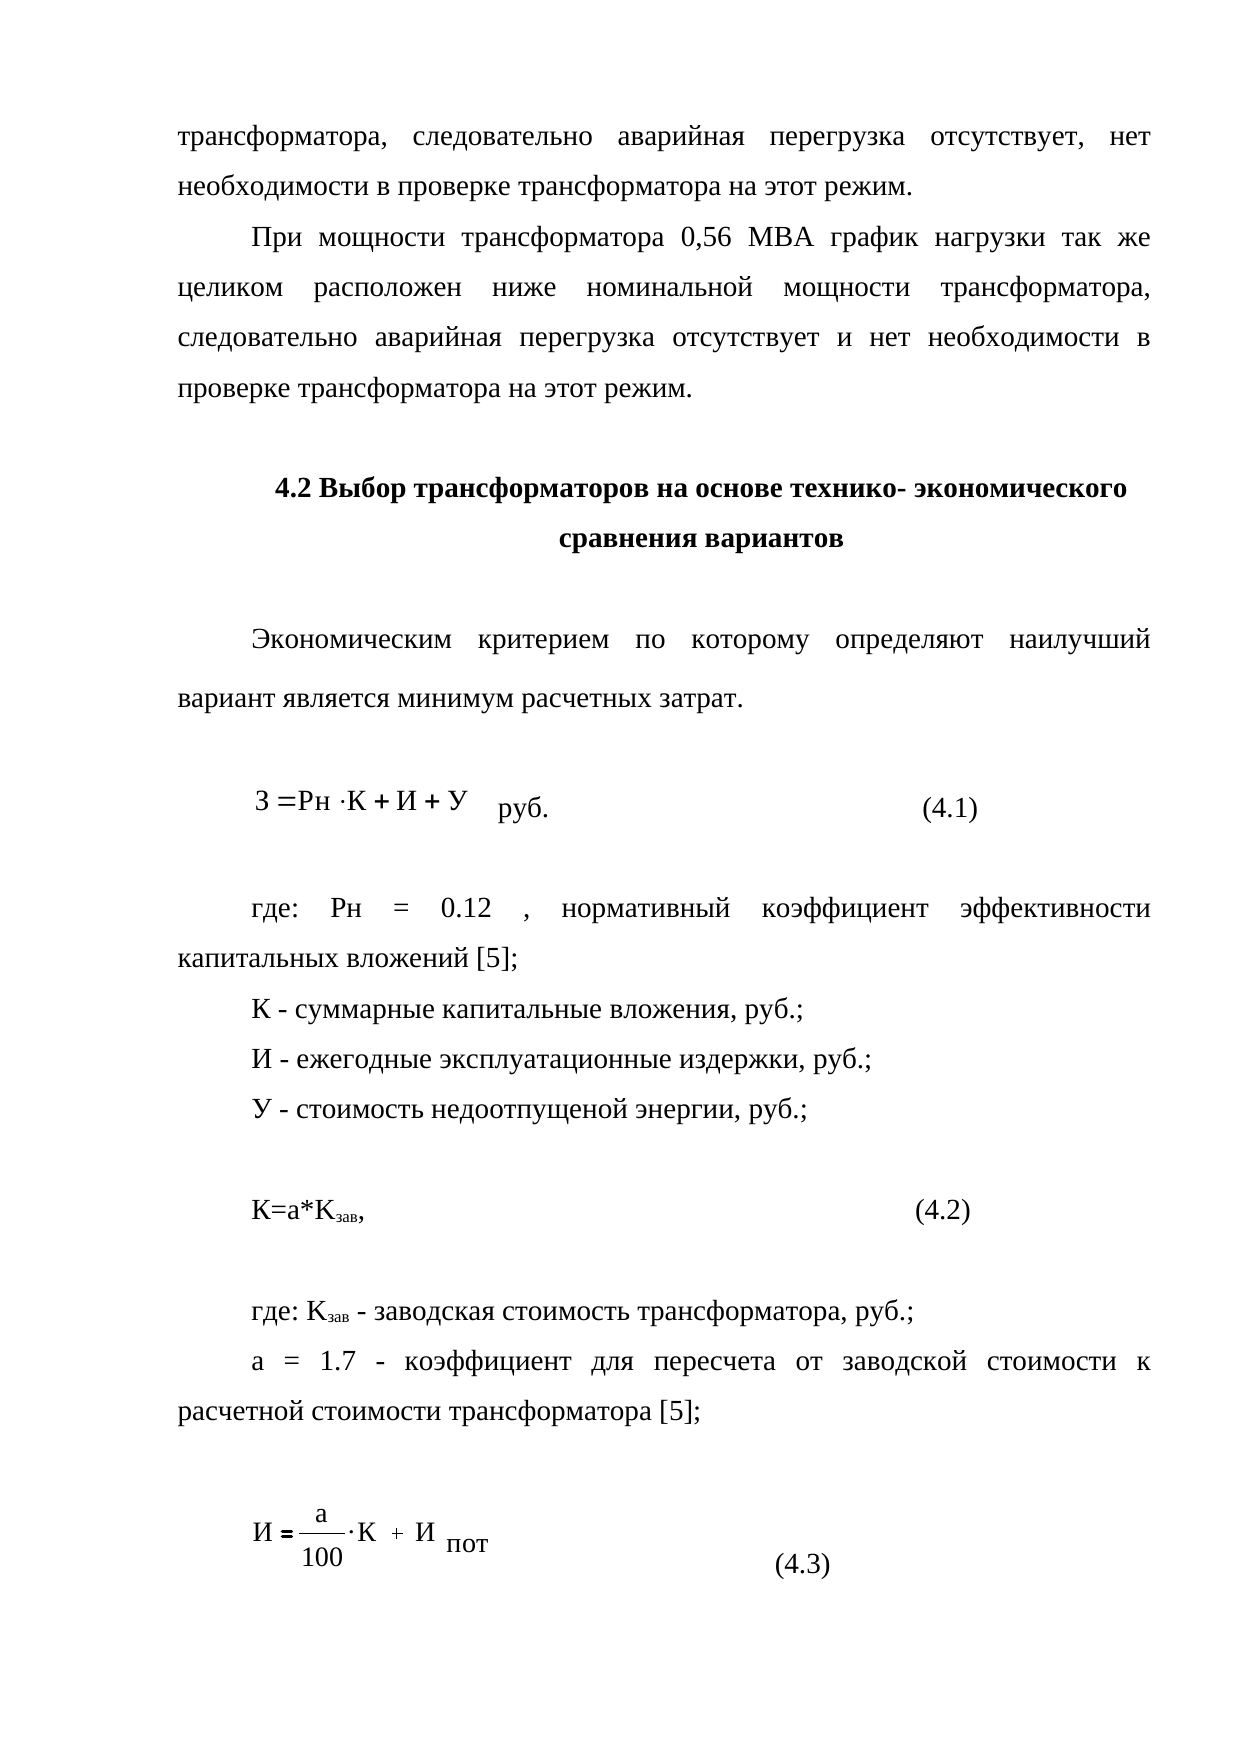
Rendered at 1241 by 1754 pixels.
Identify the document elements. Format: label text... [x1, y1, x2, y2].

text При мощности трансформатора 0,56 МВА график нагрузки так же целиком расположен ниже номинальной мощности трансформатора, следовательно аварийная перегрузка отсутствует и нет необходимости в проверке трансформатора на этот режим. [177, 219, 1152, 403]
text К - суммарные капитальные вложения, руб.; [177, 991, 1152, 1024]
text где: Kзав - заводская стоимость трансформатора, руб.; [177, 1293, 1152, 1326]
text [177, 118, 1152, 202]
text Экономическим критерием по которому определяют наилучший вариант является минимум расчетных затрат. [177, 621, 1152, 714]
text а = 1.7 - коэффициент для пересчета от заводской стоимости к расчетной стоимости трансформатора [5]; [177, 1343, 1152, 1427]
text руб. (4.1) [177, 781, 1152, 823]
text У - стоимость недоотпущеной энергии, руб.; [177, 1092, 1152, 1125]
subtitle 4.2 Выбор трансформаторов на основе технико- экономического сравнения вариантов [251, 470, 1152, 554]
text где: Pн = 0.12 , нормативный коэффициент эффективности капитальных вложений [5]; [177, 890, 1152, 974]
text (4.3) [177, 1494, 1152, 1580]
text И - ежегодные эксплуатационные издержки, руб.; [177, 1041, 1152, 1075]
text К=a*Kзав, (4.2) [177, 1192, 1152, 1226]
